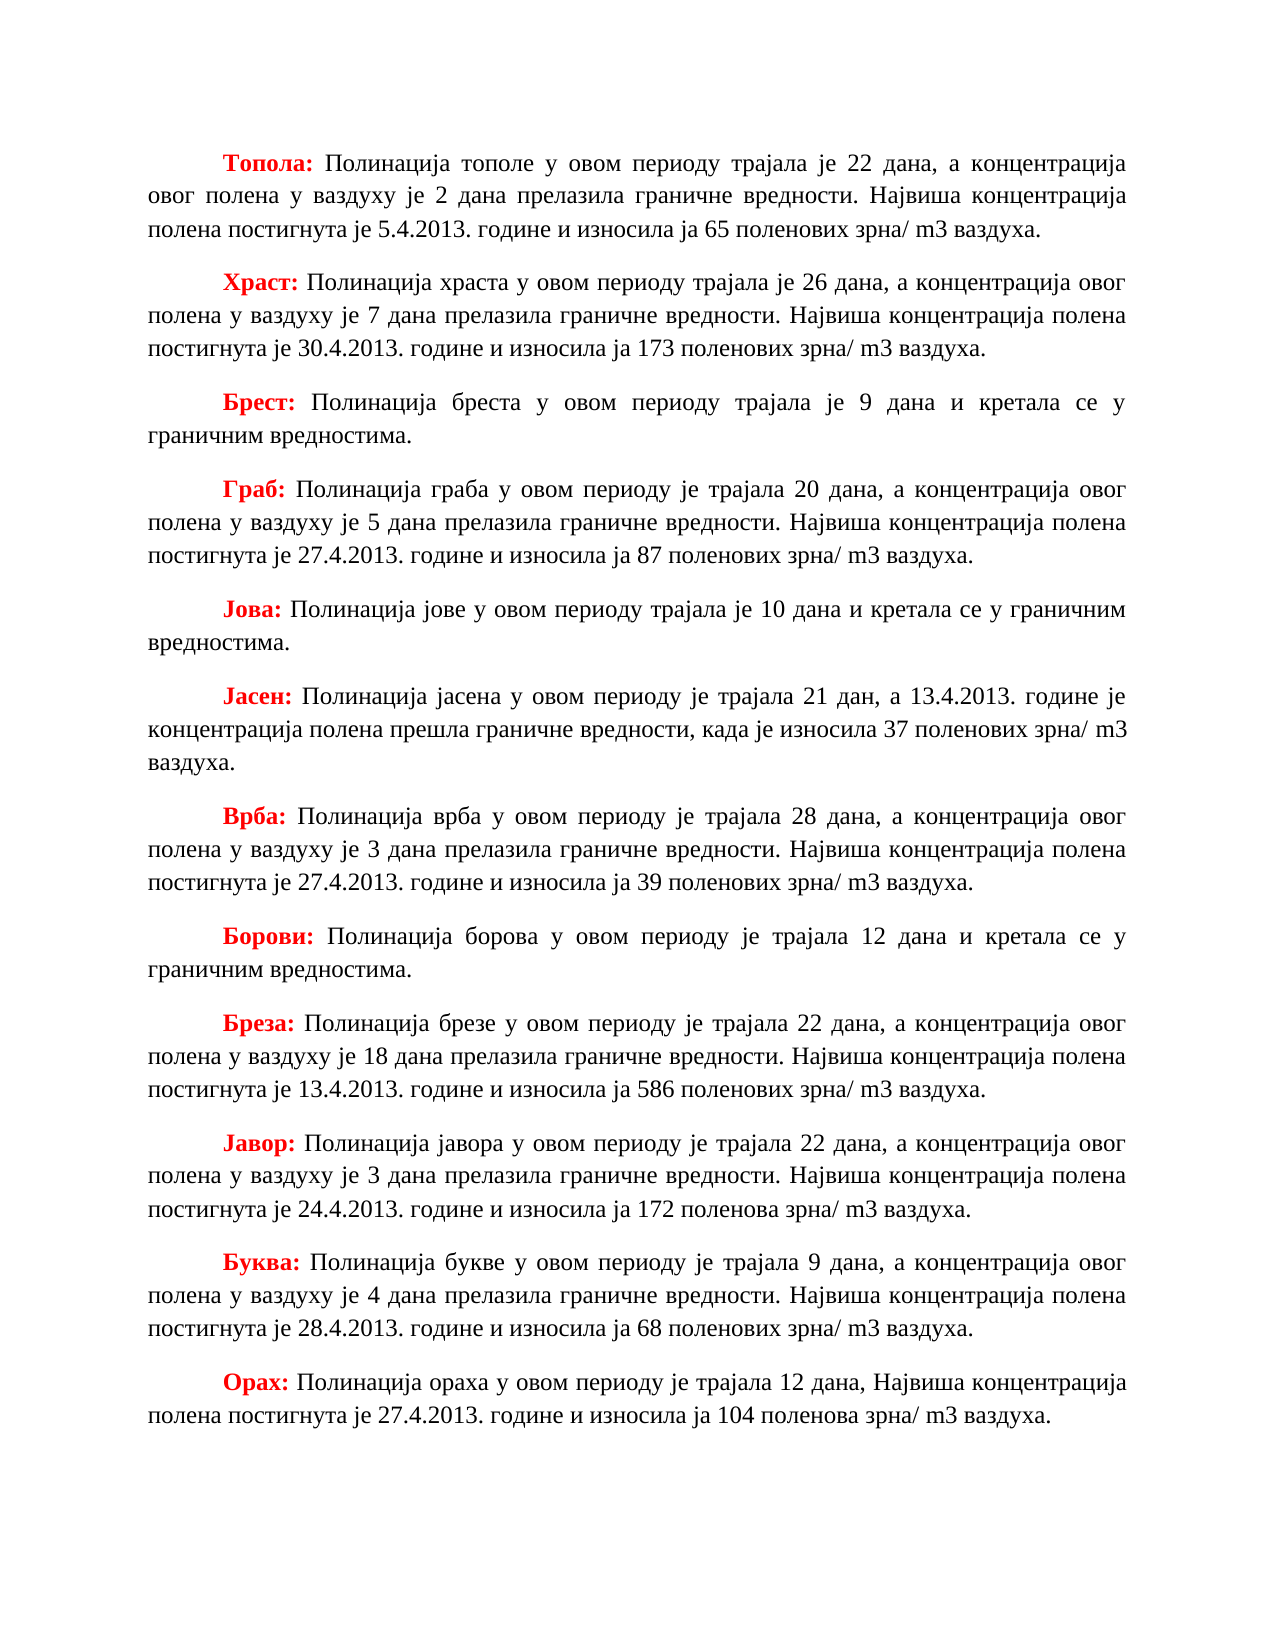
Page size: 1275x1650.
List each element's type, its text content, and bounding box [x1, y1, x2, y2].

text Јавор: Полинација јавора у овом периоду је трајала 22 дана, а концентрација овог полена у ваздуху је 3 дана прелазила граничне вредности. Највиша концентрација полена постигнута је 24.4.2013. године и износила ја 172 поленова зрна/ m3 ваздуха. [148, 1128, 1127, 1222]
text Храст: Полинација храста у овом периоду трајала је 26 дана, а концентрација овог полена у ваздуху је 7 дана прелазила граничне вредности. Највиша концентрација полена постигнута је 30.4.2013. године и износила ја 173 поленових зрна/ m3 ваздуха. [148, 267, 1127, 362]
text Јова: Полинација јове у овом периоду трајала је 10 дана и кретала се у граничним вредностима. [148, 594, 1127, 656]
text Орах: Полинација ораха у овом периоду је трајала 12 дана, Највиша концентрација полена постигнута је 27.4.2013. године и износила ја 104 поленова зрна/ m3 ваздуха. [148, 1367, 1127, 1429]
text Брест: Полинација бреста у овом периоду трајала је 9 дана и кретала се у граничним вредностима. [148, 387, 1127, 449]
text Јасен: Полинација јасена у овом периоду је трајала 21 дан, а 13.4.2013. године је концентрација полена прешла граничне вредности, када је износила 37 поленових зрна/ m3 ваздуха. [148, 681, 1127, 776]
text Граб: Полинација граба у овом периоду је трајала 20 дана, а концентрација овог полена у ваздуху је 5 дана прелазила граничне вредности. Највиша концентрација полена постигнута је 27.4.2013. године и износила ја 87 поленових зрна/ m3 ваздуха. [148, 474, 1127, 569]
text Борови: Полинација борова у овом периоду је трајала 12 дана и кретала се у граничним вредностима. [148, 921, 1127, 983]
text Топола: Полинација тополе у овом периоду трајала је 22 дана, а концентрација овог полена у ваздуху је 2 дана прелазила граничне вредности. Највиша концентрација полена постигнута је 5.4.2013. године и износила ја 65 поленових зрна/ m3 ваздуха. [148, 148, 1127, 242]
text Врба: Полинација врба у овом периоду је трајала 28 дана, а концентрација овог полена у ваздуху је 3 дана прелазила граничне вредности. Највиша концентрација полена постигнута је 27.4.2013. године и износила ја 39 поленових зрна/ m3 ваздуха. [148, 801, 1127, 896]
text Бреза: Полинација брезе у овом периоду је трајала 22 дана, а концентрација овог полена у ваздуху је 18 дана прелазила граничне вредности. Највиша концентрација полена постигнута је 13.4.2013. године и износила ја 586 поленових зрна/ m3 ваздуха. [148, 1008, 1127, 1102]
text Буква: Полинација букве у овом периоду је трајала 9 дана, а концентрација овог полена у ваздуху је 4 дана прелазила граничне вредности. Највиша концентрација полена постигнута је 28.4.2013. године и износила ја 68 поленових зрна/ m3 ваздуха. [148, 1247, 1127, 1342]
